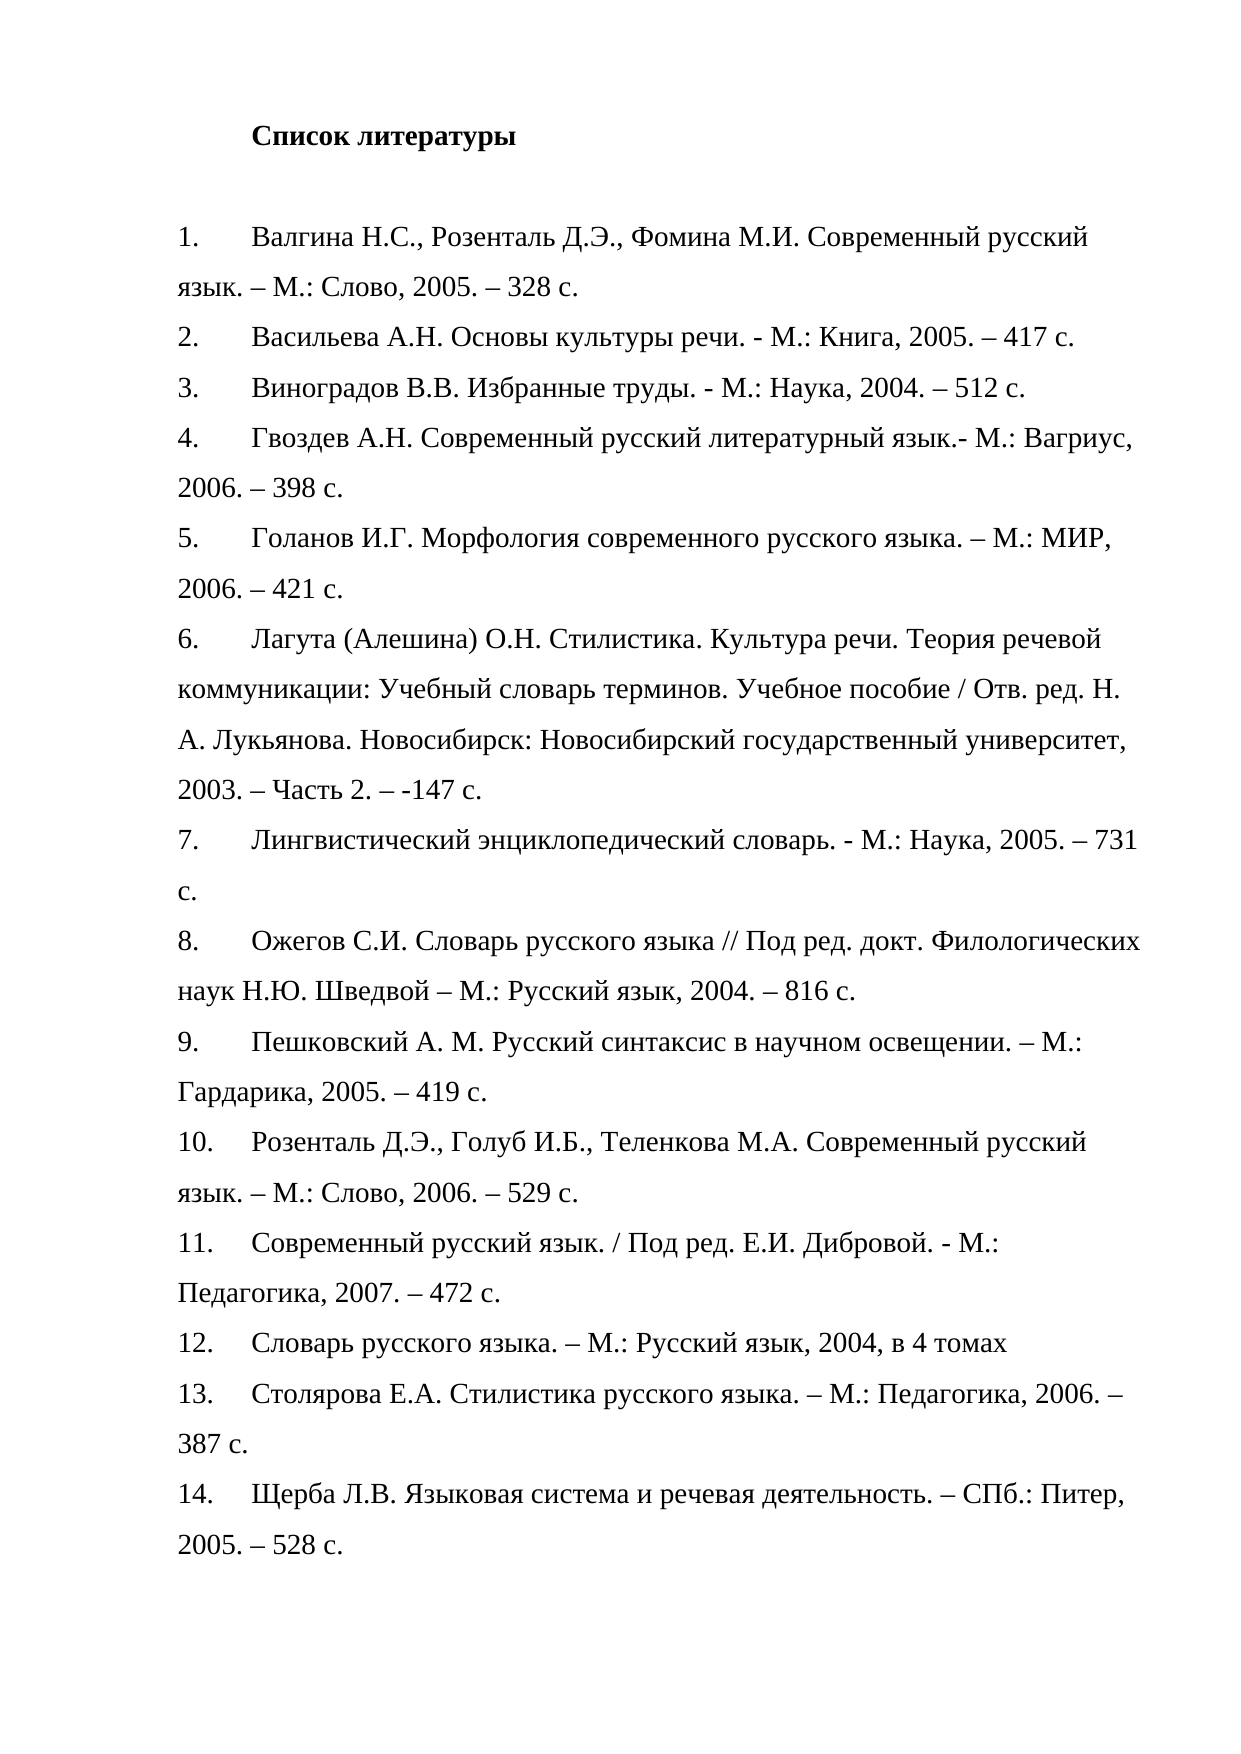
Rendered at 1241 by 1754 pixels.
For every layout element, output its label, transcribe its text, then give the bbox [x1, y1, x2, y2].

text Список литературы [177, 118, 1152, 152]
list Современный русский язык. / Под ред. Е.И. Дибровой. - М.: Педагогика, 2007. – 472 с. [177, 1225, 1152, 1309]
list Розенталь Д.Э., Голуб И.Б., Теленкова М.А. Современный русский язык. – М.: Слово, 2006. – 529 с. [177, 1124, 1152, 1208]
list Словарь русского языка. – М.: Русский язык, 2004, в 4 томах [177, 1326, 1152, 1359]
list Лагута (Алешина) О.Н. Стилистика. Культура речи. Теория речевой коммуникации: Учебный словарь терминов. Учебное пособие / Отв. ред. Н. А. Лукьянова. Новосибирск: Новосибирский государственный университет, 2003. – Часть 2. – -147 с. [177, 621, 1152, 806]
list Ожегов С.И. Словарь русского языка // Под ред. докт. Филологических наук Н.Ю. Шведвой – М.: Русский язык, 2004. – 816 с. [177, 923, 1152, 1007]
list Столярова Е.А. Стилистика русского языка. – М.: Педагогика, 2006. – 387 с. [177, 1376, 1152, 1460]
list Васильева А.Н. Основы культуры речи. - М.: Книга, 2005. – 417 с. [177, 319, 1152, 353]
list Пешковский А. М. Русский синтаксис в научном освещении. – М.: Гардарика, 2005. – 419 с. [177, 1024, 1152, 1108]
list Валгина Н.С., Розенталь Д.Э., Фомина М.И. Современный русский язык. – М.: Слово, 2005. – 328 с. [177, 219, 1152, 303]
list Голанов И.Г. Морфология современного русского языка. – М.: МИР, 2006. – 421 с. [177, 521, 1152, 604]
list Гвоздев А.Н. Современный русский литературный язык.- М.: Вагриус, 2006. – 398 с. [177, 420, 1152, 504]
list Лингвистический энциклопедический словарь. - М.: Наука, 2005. – 731 с. [177, 822, 1152, 906]
list Щерба Л.В. Языковая система и речевая деятельность. – СПб.: Питер, 2005. – 528 с. [177, 1477, 1152, 1560]
list Виноградов В.В. Избранные труды. - М.: Наука, 2004. – 512 с. [177, 370, 1152, 403]
